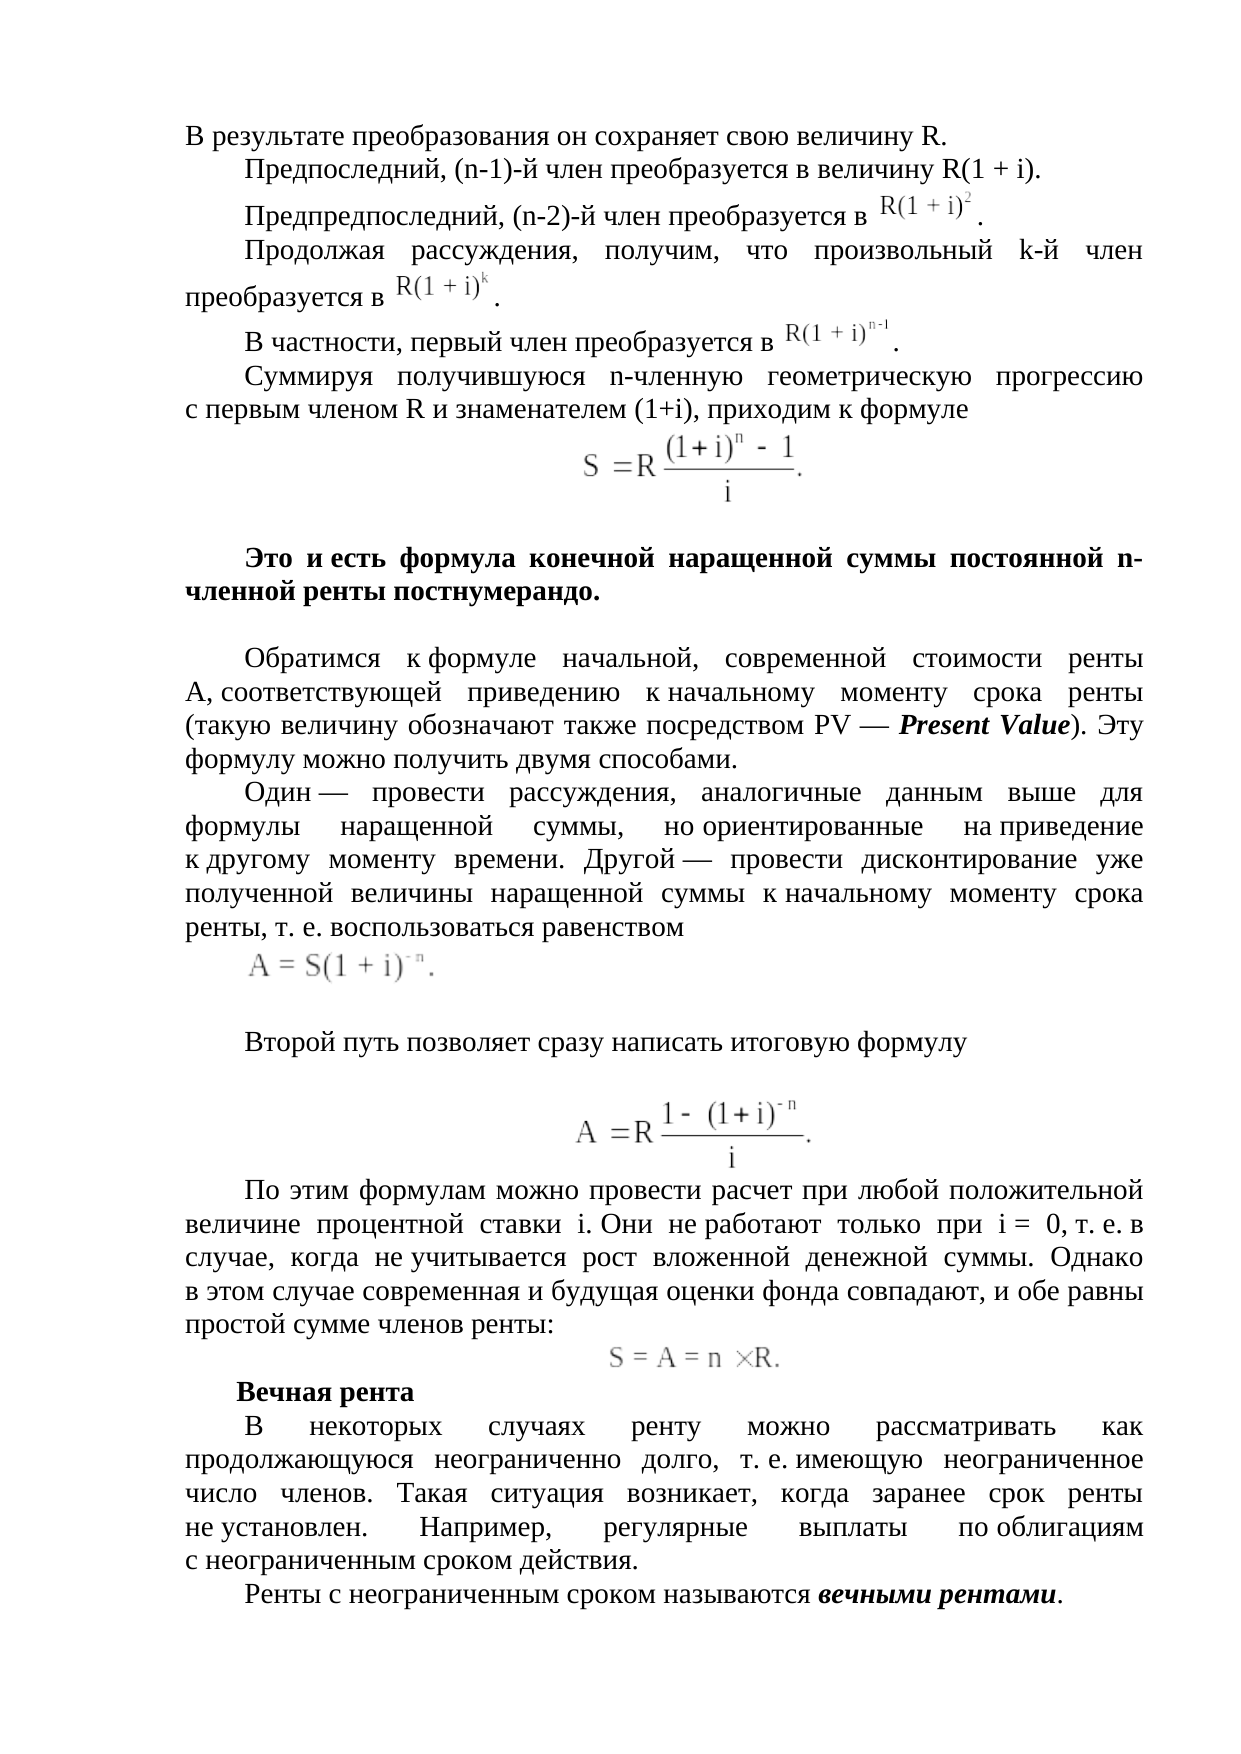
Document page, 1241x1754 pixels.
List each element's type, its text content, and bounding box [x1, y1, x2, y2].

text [185, 118, 1144, 152]
text Это и есть формула конечной наращенной суммы постоянной n-членной ренты постнумерандо. [185, 540, 1144, 607]
text В некоторых случаях ренту можно рассматривать как продолжающуюся неограниченно долго, т. е. имеющую неограниченное число членов. Такая ситуация возникает, когда заранее срок ренты не установлен. Например, регулярные выплаты по облигациям с неограниченным сроком действия. [185, 1408, 1144, 1576]
text Второй путь позволяет сразу написать итоговую формулу [185, 1024, 1144, 1058]
text Продолжая рассуждения, получим, что произвольный k-й член преобразуется в . [185, 232, 1144, 312]
text По этим формулам можно провести расчет при любой положительной величине процентной ставки i. Они не работают только при i = 0, т. е. в случае, когда не учитывается рост вложенной денежной суммы. Однако в этом случае современная и будущая оценки фонда совпадают, и обе равны простой сумме членов ренты: [185, 1172, 1144, 1340]
text Предпредпоследний, (n-2)-й член преобразуется в . [185, 185, 1144, 232]
text Предпоследний, (n-1)-й член преобразуется в величину R(1 + i). [185, 152, 1144, 185]
text В частности, первый член преобразуется в . [185, 312, 1144, 358]
text Вечная рента [177, 1374, 1152, 1408]
text Суммируя получившуюся n-членную геометрическую прогрессию с первым членом R и знаменателем (1+i), приходим к формуле [185, 358, 1144, 425]
text Ренты с неограниченным сроком называются вечными рентами. [185, 1576, 1144, 1609]
text Один — провести рассуждения, аналогичные данным выше для формулы наращенной суммы, но ориентированные на приведение к другому моменту времени. Другой — провести дисконтирование уже полученной величины наращенной суммы к начальному моменту срока ренты, т. е. воспользоваться равенством [185, 774, 1144, 942]
text Обратимся к формуле начальной, современной стоимости ренты A, соответствующей приведению к начальному моменту срока ренты (такую величину обозначают также посредством PV — Present Value). Эту формулу можно получить двумя способами. [185, 640, 1144, 774]
